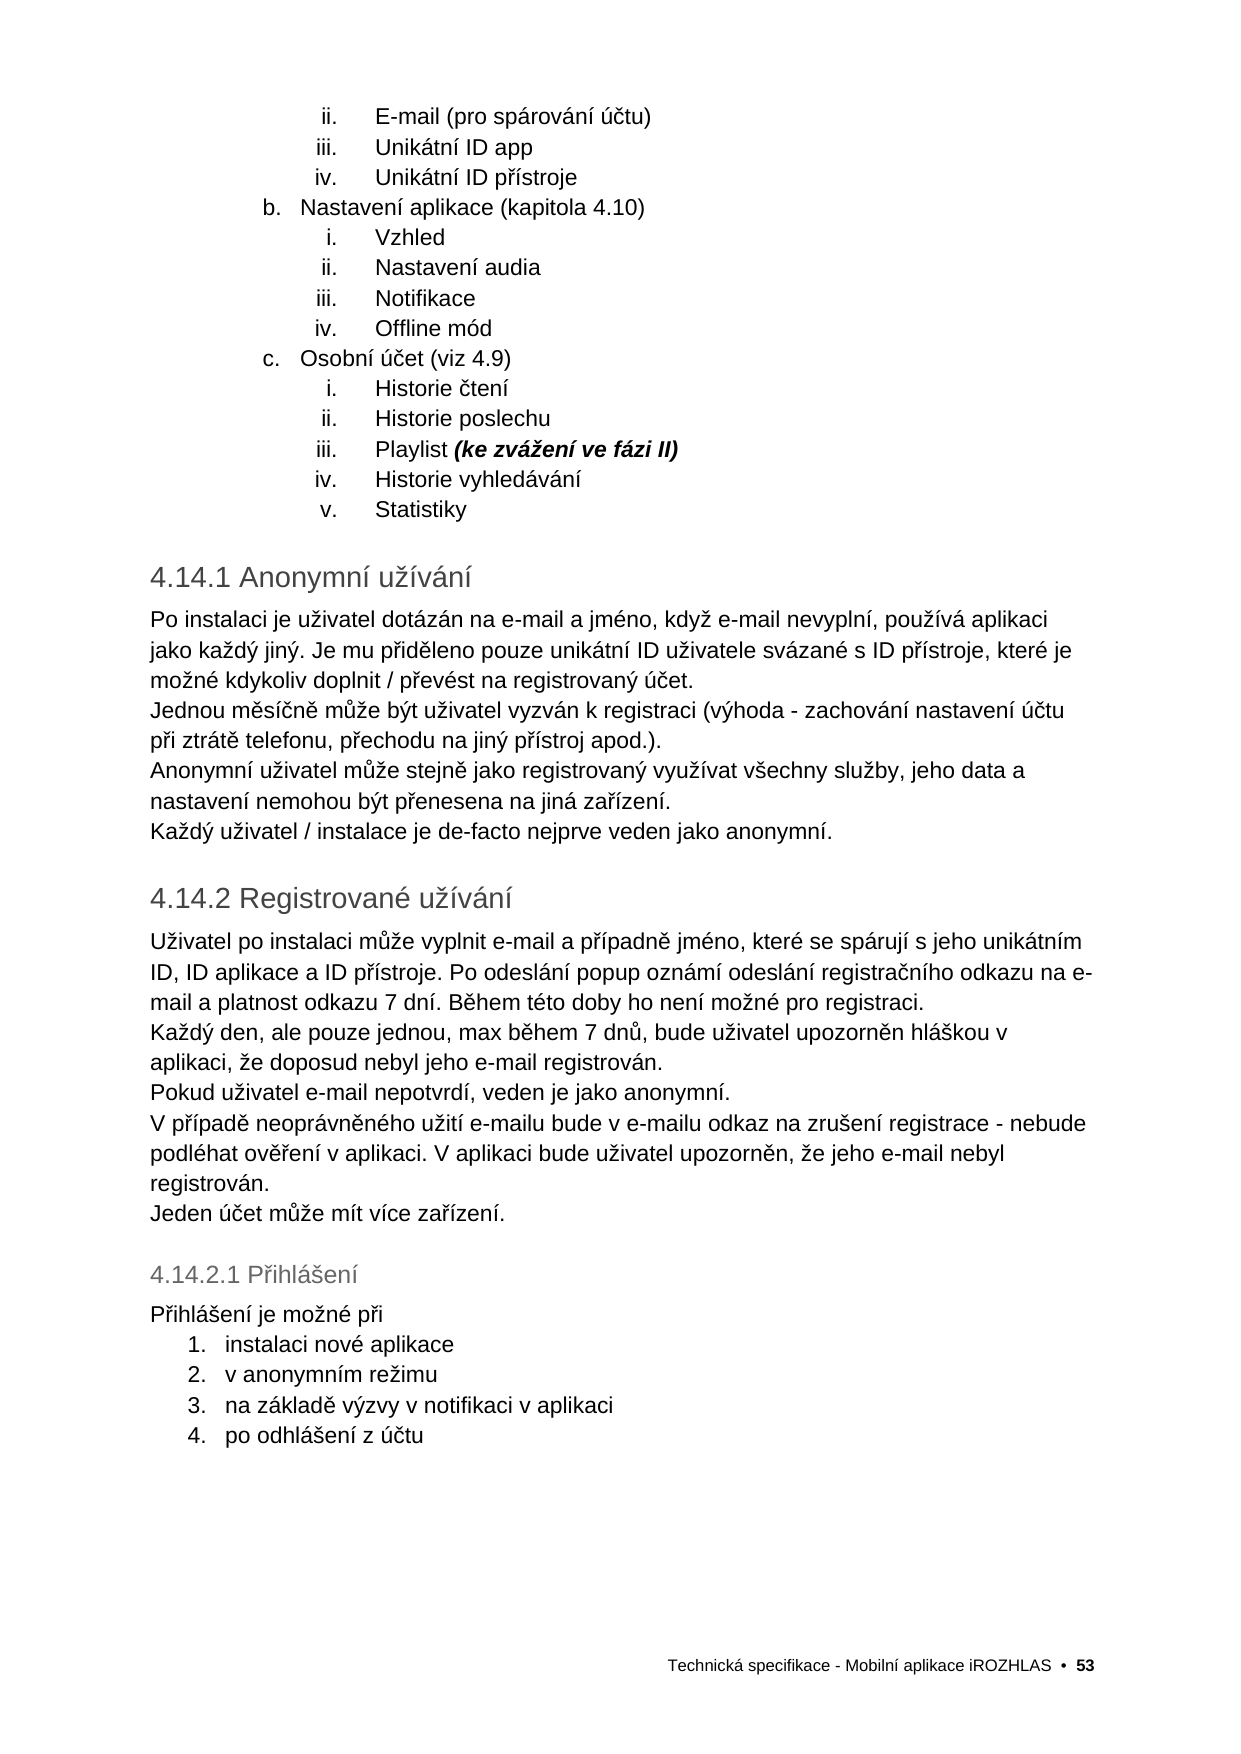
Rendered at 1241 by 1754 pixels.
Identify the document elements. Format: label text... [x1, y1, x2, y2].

list Historie poslechu [337, 405, 1094, 432]
list Nastavení aplikace (kapitola 4.10) [262, 194, 1094, 220]
text Jednou měsíčně může být uživatel vyzván k registraci (výhoda - zachování nastavení účtu při ztrátě telefonu, přechodu na jiný přístroj apod.). [150, 697, 1094, 754]
subtitle 4.14.2 Registrované užívání [150, 881, 1094, 915]
subtitle 4.14.2.1 Přihlášení [150, 1259, 1094, 1288]
list v anonymním režimu [187, 1361, 1094, 1388]
subtitle 4.14.1 Anonymní užívání [150, 559, 1094, 593]
list Statistiky [337, 496, 1094, 522]
list Osobní účet (viz 4.9) [262, 345, 1094, 371]
list po odhlášení z účtu [187, 1422, 1094, 1448]
list Unikátní ID přístroje [337, 164, 1094, 190]
list Vzhled [337, 224, 1094, 251]
text Každý den, ale pouze jednou, max během 7 dnů, bude uživatel upozorněn hláškou v aplikaci, že doposud nebyl jeho e-mail registrován. [150, 1019, 1094, 1076]
list Unikátní ID app [337, 133, 1094, 160]
list instalaci nové aplikace [187, 1331, 1094, 1357]
text Pokud uživatel e-mail nepotvrdí, veden je jako anonymní. [150, 1079, 1094, 1106]
text Anonymní uživatel může stejně jako registrovaný využívat všechny služby, jeho data a nastavení nemohou být přenesena na jiná zařízení. [150, 757, 1094, 814]
text Po instalaci je uživatel dotázán na e-mail a jméno, když e-mail nevyplní, používá aplikaci jako každý jiný. Je mu přiděleno pouze unikátní ID uživatele svázané s ID přístroje, které je možné kdykoliv doplnit / převést na registrovaný účet. [150, 606, 1094, 693]
list Playlist (ke zvážení ve fázi II) [337, 436, 1094, 462]
list Nastavení audia [337, 254, 1094, 281]
text Jeden účet může mít více zařízení. [150, 1200, 1094, 1227]
list na základě výzvy v notifikaci v aplikaci [187, 1392, 1094, 1418]
list Historie čtení [337, 375, 1094, 402]
list Offline mód [337, 315, 1094, 341]
list Notifikace [337, 284, 1094, 311]
text Přihlášení je možné při [150, 1301, 1094, 1327]
list Historie vyhledávání [337, 466, 1094, 492]
text V případě neoprávněného užití e-mailu bude v e-mailu odkaz na zrušení registrace - nebude podléhat ověření v aplikaci. V aplikaci bude uživatel upozorněn, že jeho e-mail nebyl registrován. [150, 1109, 1094, 1196]
list E-mail (pro spárování účtu) [337, 103, 1094, 130]
text Každý uživatel / instalace je de-facto nejprve veden jako anonymní. [150, 818, 1094, 844]
text Uživatel po instalaci může vyplnit e-mail a případně jméno, které se spárují s jeho unikátním ID, ID aplikace a ID přístroje. Po odeslání popup oznámí odeslání registračního odkazu na e-mail a platnost odkazu 7 dní. Během této doby ho není možné pro registraci. [150, 928, 1094, 1015]
